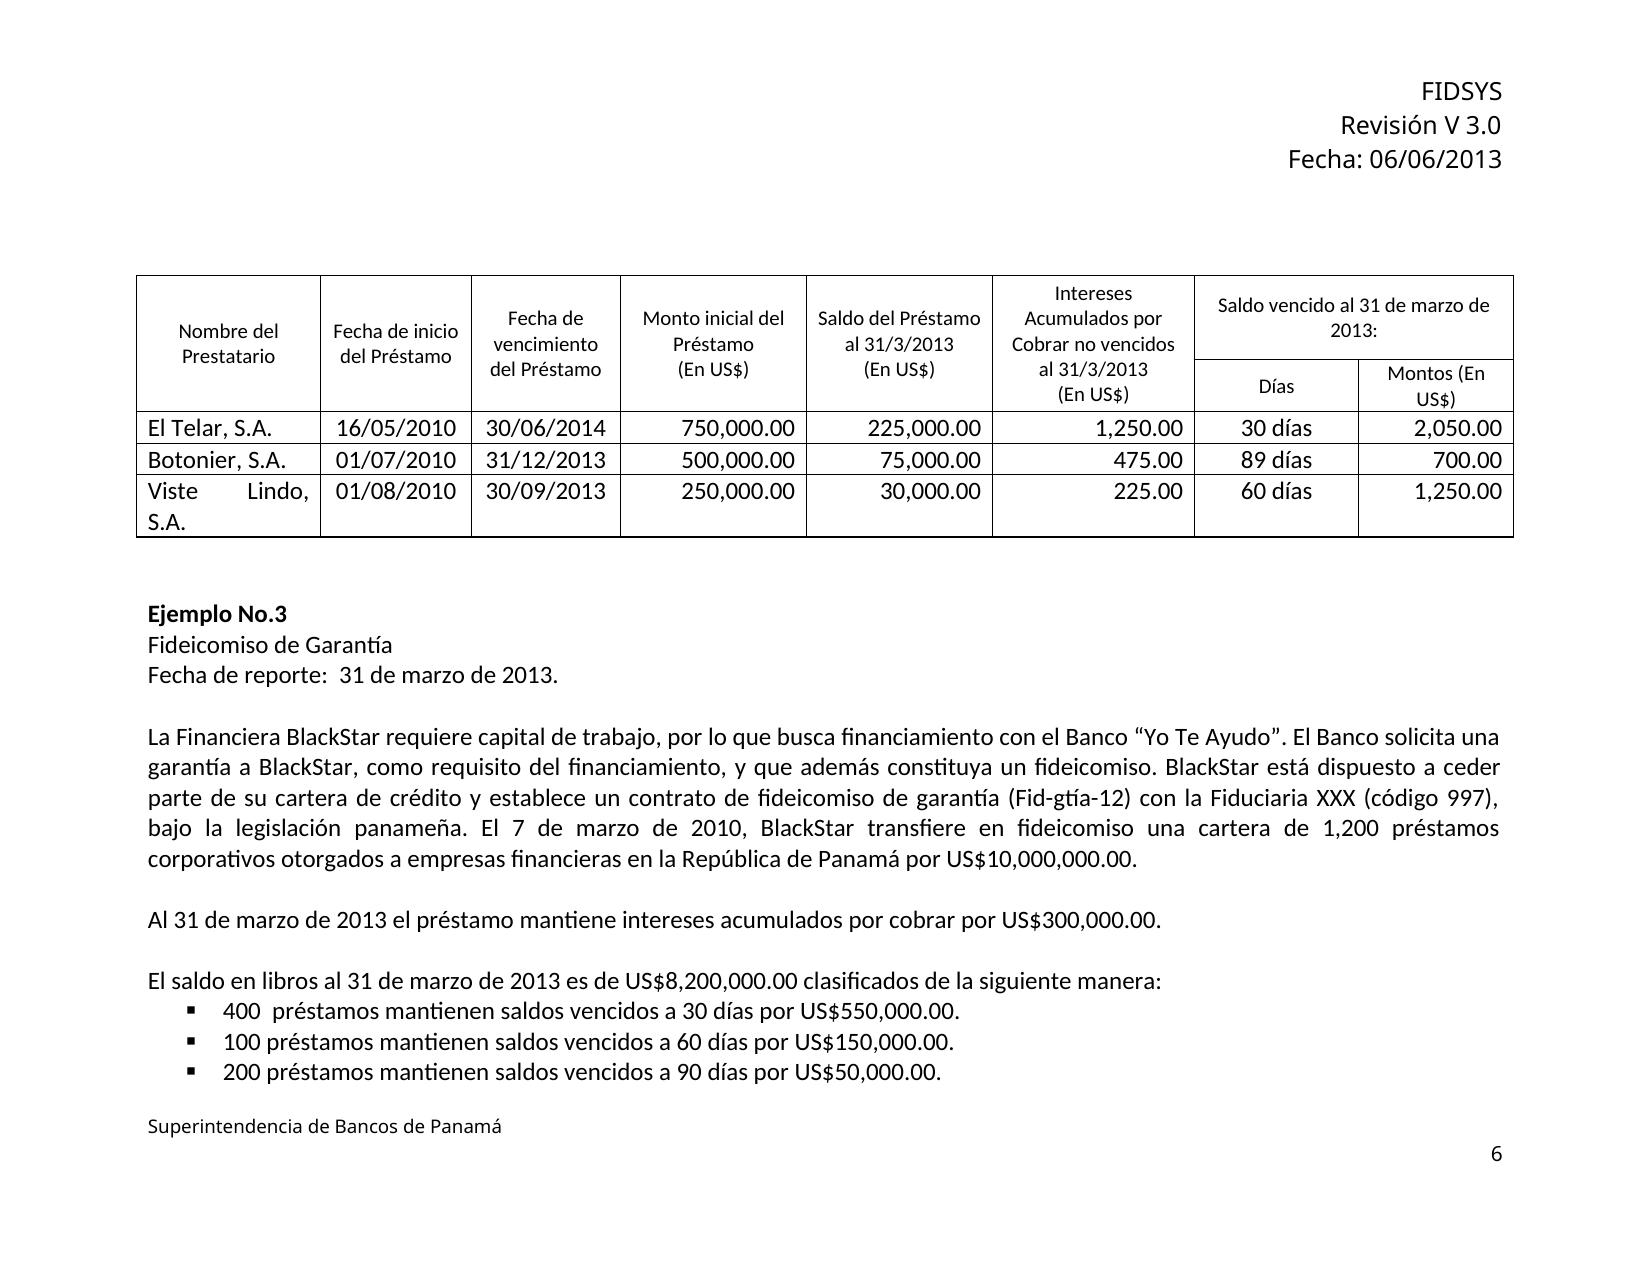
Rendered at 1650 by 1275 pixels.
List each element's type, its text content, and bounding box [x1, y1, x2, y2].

text Ejemplo No.3 [148, 598, 1502, 629]
table_cell 16/05/2010 [321, 412, 471, 443]
table_cell 750,000.00 [621, 412, 806, 443]
table_cell 225.00 [993, 475, 1194, 536]
table_cell 60 días [1195, 475, 1358, 536]
table_cell 1,250.00 [993, 412, 1194, 443]
text Fecha de reporte: 31 de marzo de 2013. [148, 659, 1502, 690]
table_cell 250,000.00 [621, 475, 806, 536]
table_header Monto inicial del Préstamo (En US$) [621, 276, 806, 411]
table_cell 75,000.00 [807, 444, 992, 474]
table_cell Días [1195, 360, 1358, 411]
table_cell 89 días [1195, 444, 1358, 474]
table_cell 30,000.00 [807, 475, 992, 536]
table_cell 31/12/2013 [472, 444, 620, 474]
table_cell El Telar, S.A. [137, 412, 320, 443]
table_cell 30/06/2014 [472, 412, 620, 443]
table_cell 01/07/2010 [321, 444, 471, 474]
table_header Nombre del Prestatario [137, 276, 320, 411]
table_header Intereses Acumulados por Cobrar no vencidos al 31/3/2013 (En US$) [993, 276, 1194, 411]
table_header Fecha de vencimiento del Préstamo [472, 276, 620, 411]
table_cell 30 días [1195, 412, 1358, 443]
table_cell 225,000.00 [807, 412, 992, 443]
text Fideicomiso de Garantía [148, 629, 1502, 659]
table_cell 2,050.00 [1359, 412, 1513, 443]
table_cell 1,250.00 [1359, 475, 1513, 536]
table_cell 475.00 [993, 444, 1194, 474]
list 100 préstamos mantienen saldos vencidos a 60 días por US$150,000.00. [185, 1026, 1502, 1056]
text El saldo en libros al 31 de marzo de 2013 es de US$8,200,000.00 clasificados de la siguiente manera: [148, 965, 1502, 995]
text Al 31 de marzo de 2013 el préstamo mantiene intereses acumulados por cobrar por US$300,000.00. [148, 904, 1502, 934]
list 400 préstamos mantienen saldos vencidos a 30 días por US$550,000.00. [185, 995, 1502, 1026]
text La Financiera BlackStar requiere capital de trabajo, por lo que busca financiamiento con el Banco “Yo Te Ayudo”. El Banco solicita una garantía a BlackStar, como requisito del financiamiento, y que además constituya un fideicomiso. BlackStar está dispuesto a ceder parte de su cartera de crédito y establece un contrato de fideicomiso de garantía (Fid-gtía-12) con la Fiduciaria XXX (código 997), bajo la legislación panameña. El 7 de marzo de 2010, BlackStar transfiere en fideicomiso una cartera de 1,200 préstamos corporativos otorgados a empresas financieras en la República de Panamá por US$10,000,000.00. [148, 721, 1502, 873]
table_cell 500,000.00 [621, 444, 806, 474]
table_cell 01/08/2010 [321, 475, 471, 536]
table_header Fecha de inicio del Préstamo [321, 276, 471, 411]
table_cell Botonier, S.A. [137, 444, 320, 474]
table_cell Viste Lindo, S.A. [137, 475, 320, 536]
table_cell 700.00 [1359, 444, 1513, 474]
table_cell 30/09/2013 [472, 475, 620, 536]
table_header Saldo vencido al 31 de marzo de 2013: [1195, 276, 1513, 359]
table_cell Montos (En US$) [1359, 360, 1513, 411]
list 200 préstamos mantienen saldos vencidos a 90 días por US$50,000.00. [185, 1056, 1502, 1087]
table_header Saldo del Préstamo al 31/3/2013 (En US$) [807, 276, 992, 411]
